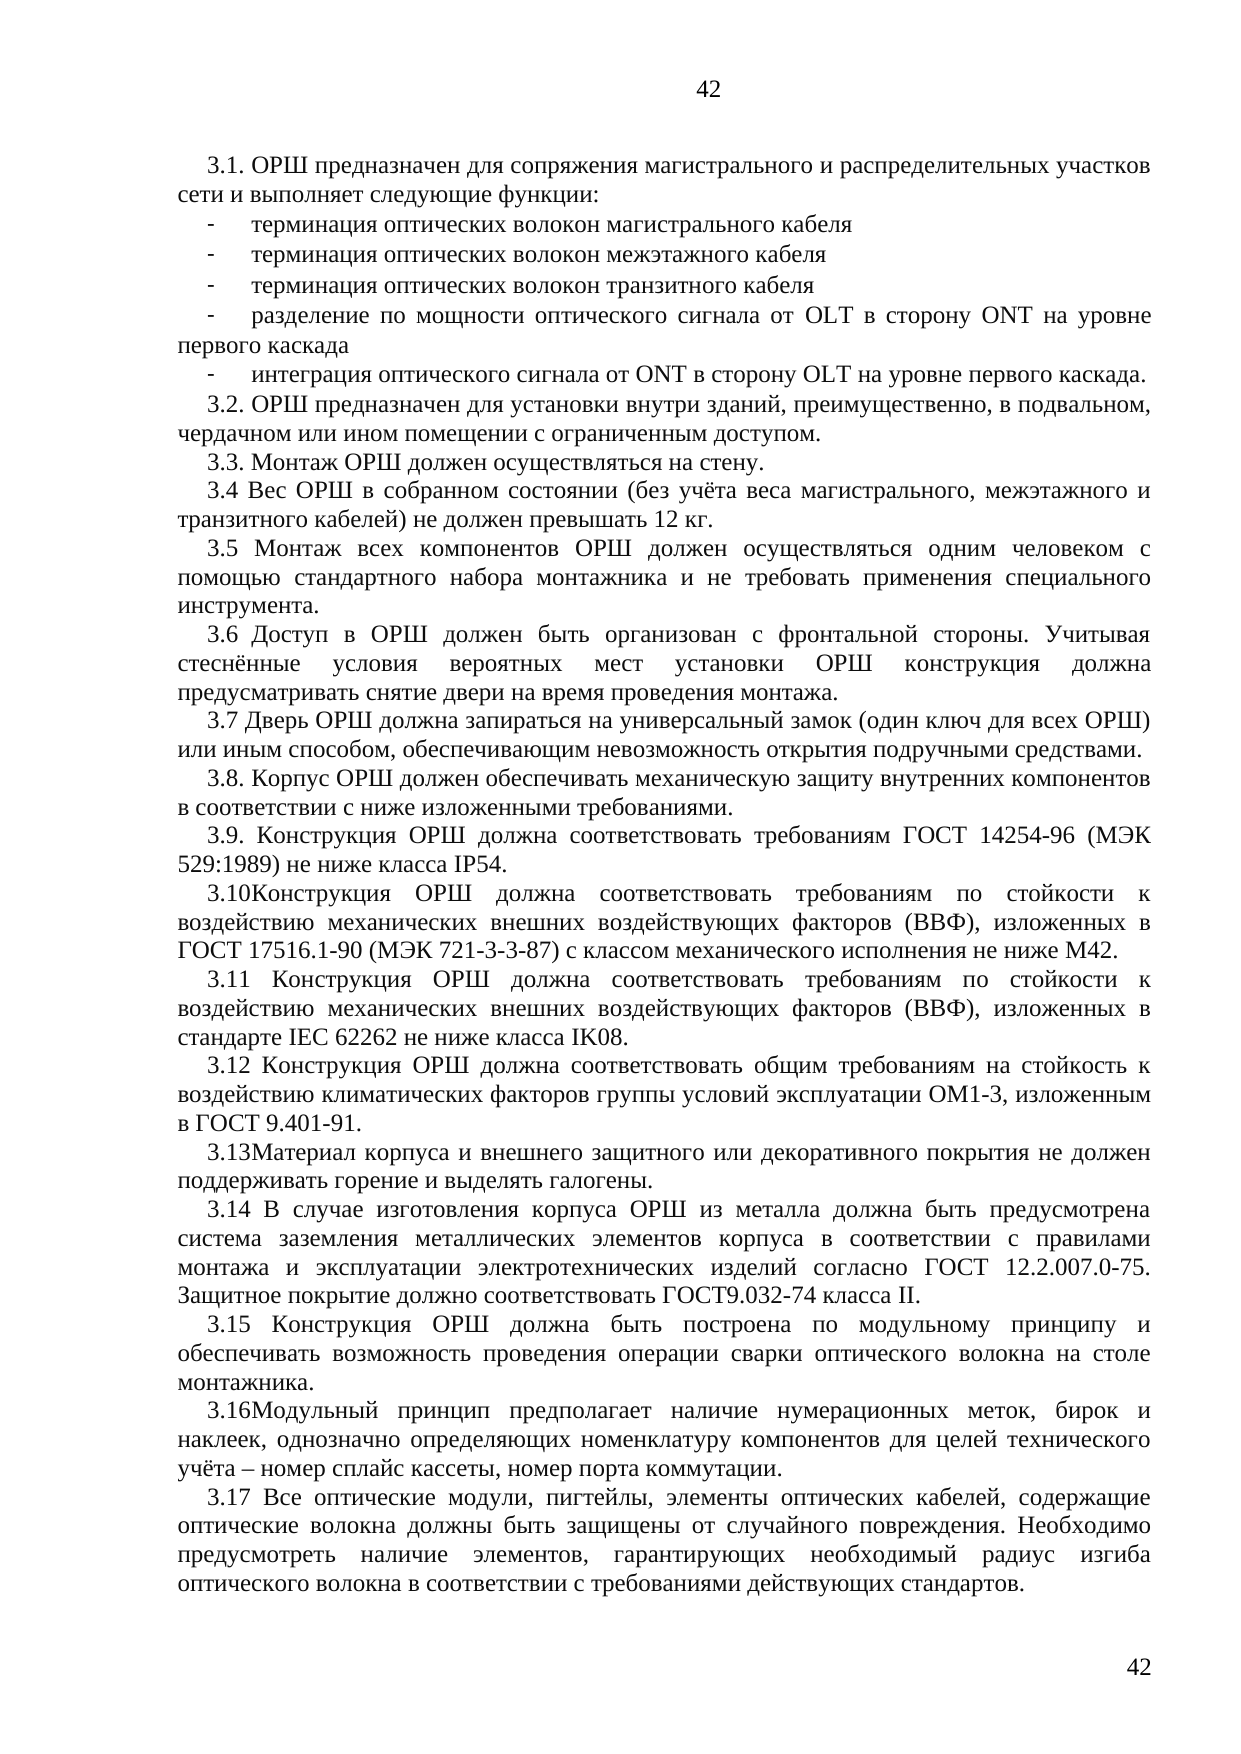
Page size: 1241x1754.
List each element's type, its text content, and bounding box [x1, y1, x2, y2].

list ОРШ предназначен для сопряжения магистрального и распределительных участков сети и выполняет следующие функции: [177, 150, 1152, 208]
text 3.3. Монтаж ОРШ должен осуществляться на стену. [177, 447, 1152, 475]
text 3.15 Конструкция ОРШ должна быть построена по модульному принципу и обеспечивать возможность проведения операции сварки оптического волокна на столе монтажника. [177, 1309, 1152, 1395]
text 3.14 В случае изготовления корпуса ОРШ из металла должна быть предусмотрена система заземления металлических элементов корпуса в соответствии с правилами монтажа и эксплуатации электротехнических изделий согласно ГОСТ 12.2.007.0-75. Защитное покрытие должно соответствовать ГОСТ9.032-74 класса II. [177, 1194, 1152, 1309]
list ОРШ предназначен для установки внутри зданий, преимущественно, в подвальном, чердачном или ином помещении с ограниченным доступом. [177, 389, 1152, 447]
list разделение по мощности оптического сигнала от OLT в сторону ONT на уровне первого каскада [177, 299, 1152, 359]
text 3.17 Все оптические модули, пигтейлы, элементы оптических кабелей, содержащие оптические волокна должны быть защищены от случайного повреждения. Необходимо предусмотреть наличие элементов, гарантирующих необходимый радиус изгиба оптического волокна в соответствии с требованиями действующих стандартов. [177, 1482, 1152, 1597]
list терминация оптических волокон транзитного кабеля [177, 269, 1152, 299]
text 3.12 Конструкция ОРШ должна соответствовать общим требованиям на стойкость к воздействию климатических факторов группы условий эксплуатации ОМ1-3, изложенным в ГОСТ 9.401-91. [177, 1050, 1152, 1137]
list Доступ в ОРШ должен быть организован с фронтальной стороны. Учитывая стеснённые условия вероятных мест установки ОРШ конструкция должна предусматривать снятие двери на время проведения монтажа. [177, 619, 1152, 705]
list Материал корпуса и внешнего защитного или декоративного покрытия не должен поддерживать горение и выделять галогены. [177, 1137, 1152, 1194]
list интеграция оптического сигнала от ONT в сторону OLT на уровне первого каскада. [177, 359, 1152, 389]
text 3.9. Конструкция ОРШ должна соответствовать требованиям ГОСТ 14254-96 (МЭК 529:1989) не ниже класса IP54. [177, 820, 1152, 878]
text 3.7 Дверь ОРШ должна запираться на универсальный замок (один ключ для всех ОРШ) или иным способом, обеспечивающим невозможность открытия подручными средствами. [177, 705, 1152, 763]
list терминация оптических волокон межэтажного кабеля [177, 238, 1152, 269]
text 3.11 Конструкция ОРШ должна соответствовать требованиям по стойкости к воздействию механических внешних воздействующих факторов (ВВФ), изложенных в стандарте IEC 62262 не ниже класса IK08. [177, 964, 1152, 1050]
list Корпус ОРШ должен обеспечивать механическую защиту внутренних компонентов в соответствии с ниже изложенными требованиями. [177, 763, 1152, 820]
text 3.5 Монтаж всех компонентов ОРШ должен осуществляться одним человеком с помощью стандартного набора монтажника и не требовать применения специального инструмента. [177, 533, 1152, 619]
text 3.4 Вес ОРШ в собранном состоянии (без учёта веса магистрального, межэтажного и транзитного кабелей) не должен превышать 12 кг. [177, 475, 1152, 533]
list Модульный принцип предполагает наличие нумерационных меток, бирок и наклеек, однозначно определяющих номенклатуру компонентов для целей технического учёта – номер сплайс кассеты, номер порта коммутации. [177, 1395, 1152, 1482]
list Конструкция ОРШ должна соответствовать требованиям по стойкости к воздействию механических внешних воздействующих факторов (ВВФ), изложенных в ГОСТ 17516.1-90 (МЭК 721-3-3-87) с классом механического исполнения не ниже М42. [177, 878, 1152, 964]
list терминация оптических волокон магистрального кабеля [177, 208, 1152, 238]
